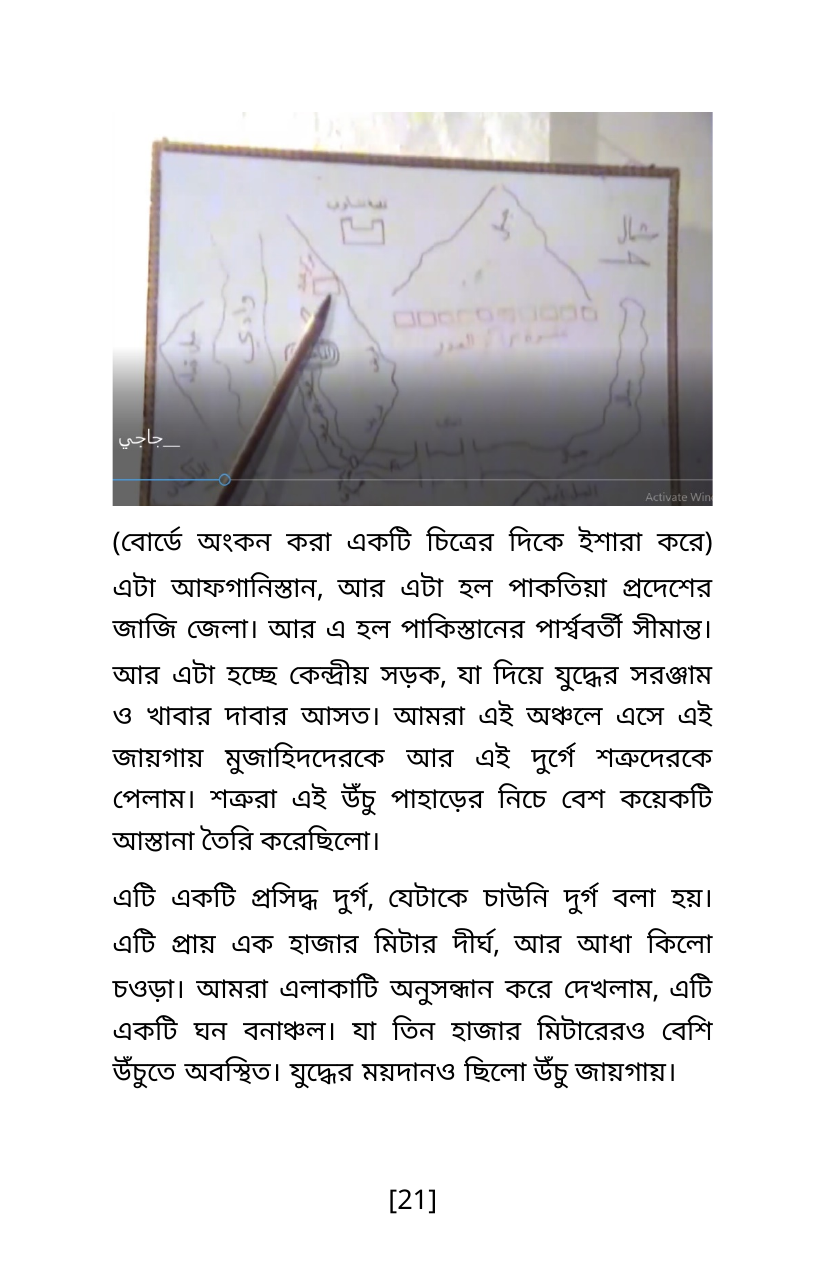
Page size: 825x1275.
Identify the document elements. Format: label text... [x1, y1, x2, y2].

text এটি একটি প্রসিদ্ধ দুর্গ, যেটাকে চাউনি দুর্গ বলা হয়। এটি প্রায় এক হাজার মিটার দীর্ঘ, আর আধা কিলো চওড়া। আমরা এলাকাটি অনুসন্ধান করে দেখলাম, এটি একটি ঘন বনাঞ্চল। যা তিন হাজার মিটারেরও বেশি উঁচুতে অবস্থিত। যুদ্ধের ময়দানও ছিলো উঁচু জায়গায়। [112, 879, 712, 1093]
text (বোর্ডে অংকন করা একটি চিত্রের দিকে ইশারা করে) এটা আফগানিস্তান, আর এটা হল পাকতিয়া প্রদেশের জাজি জেলা। আর এ হল পাকিস্তানের পার্শ্ববর্তী সীমান্ত। আর এটা হচ্ছে কেন্দ্রীয় সড়ক, যা দিয়ে যুদ্ধের সরঞ্জাম ও খাবার দাবার আসত। আমরা এই অঞ্চলে এসে এই জায়গায় মুজাহিদদেরকে আর এই দুর্গে শত্রুদেরকে পেলাম। শত্রুরা এই উঁচু পাহাড়ের নিচে বেশ কয়েকটি আস্তানা তৈরি করেছিলো। [112, 523, 712, 861]
picture [112, 112, 713, 506]
